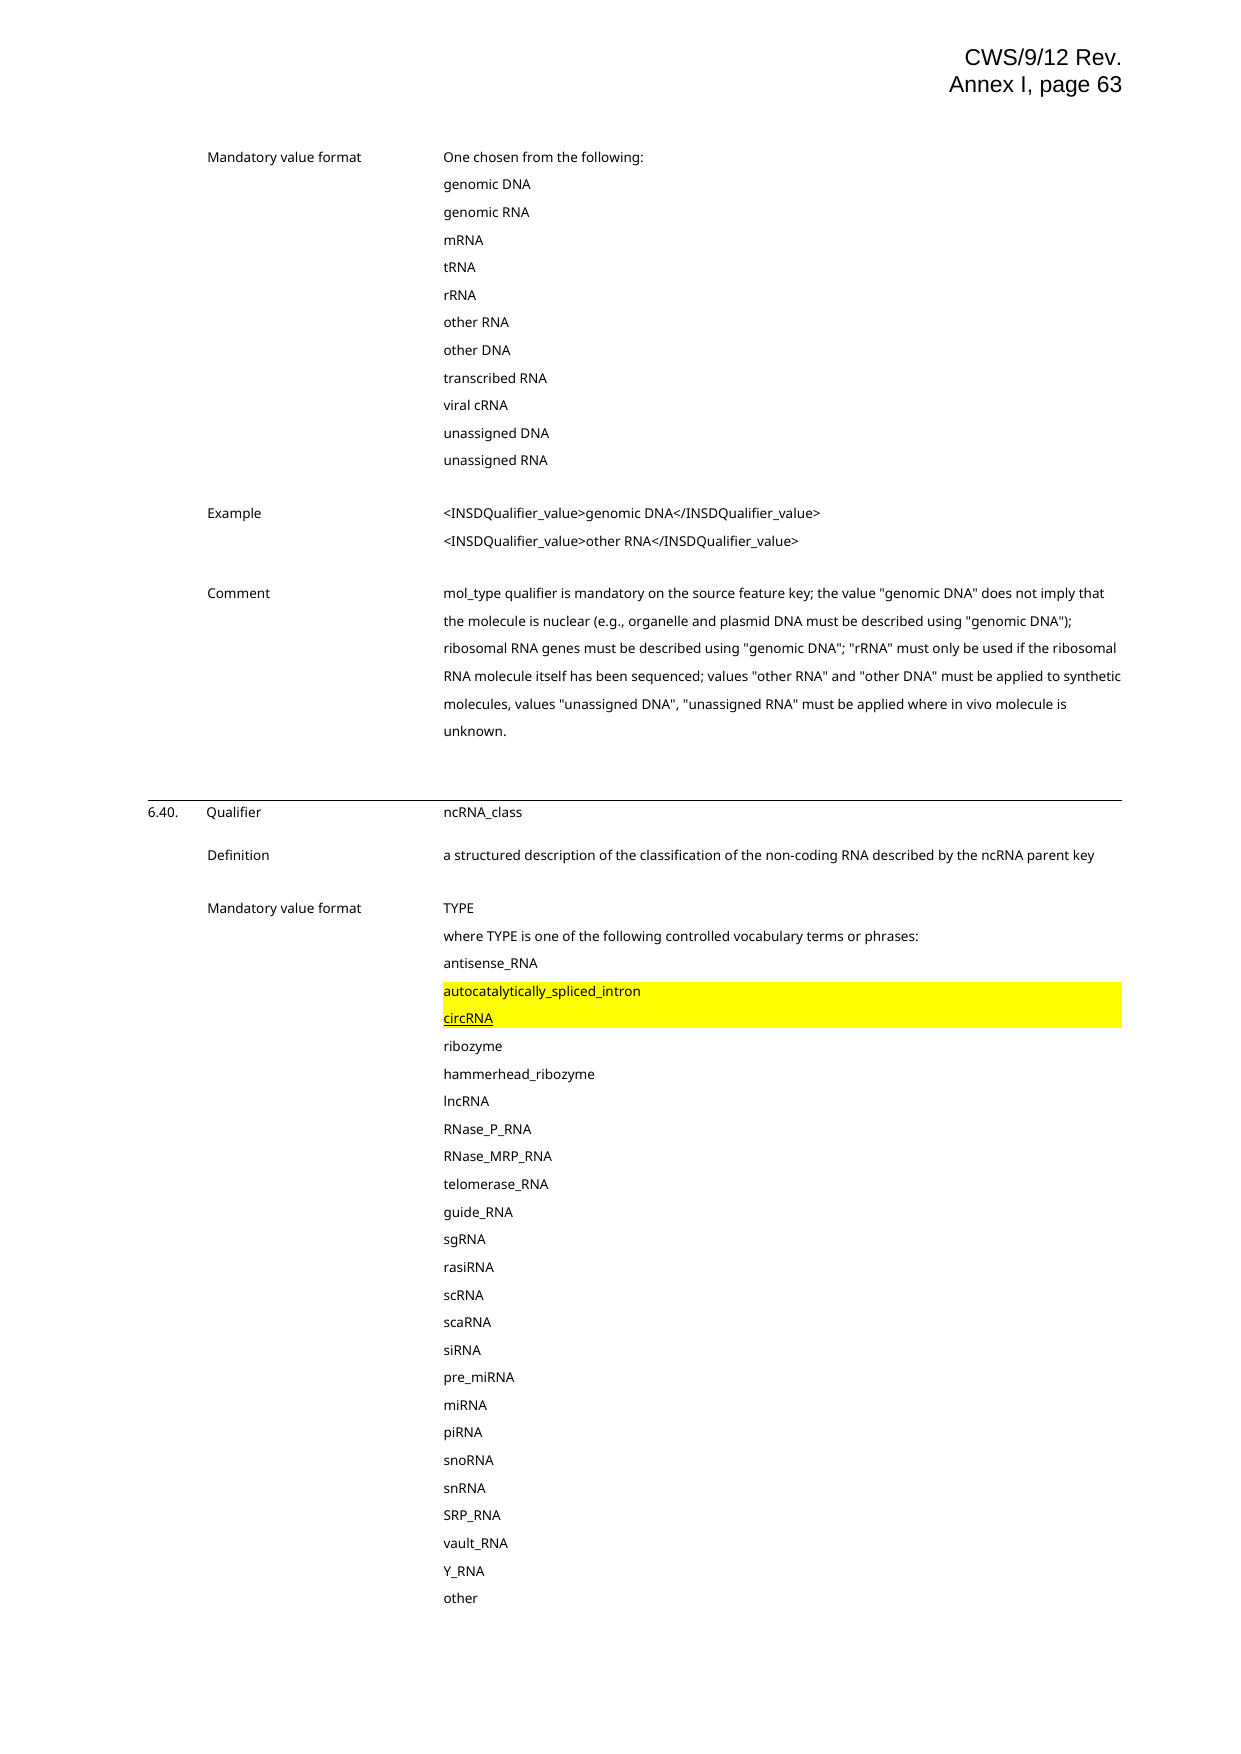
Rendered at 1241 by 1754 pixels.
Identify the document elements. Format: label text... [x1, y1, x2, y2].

text scaRNA [443, 1313, 1122, 1331]
text unassigned RNA [443, 451, 1122, 470]
text scRNA [443, 1285, 1122, 1304]
text mRNA [443, 231, 1122, 249]
text ribozyme [443, 1037, 1122, 1055]
text piRNA [443, 1423, 1122, 1442]
text other DNA [443, 341, 1122, 359]
text rasiRNA [443, 1258, 1122, 1276]
text Mandatory value format One chosen from the following: [207, 148, 1122, 166]
text Qualifier ncRNA_class [148, 801, 1122, 821]
text telomerase_RNA [443, 1175, 1122, 1193]
text sgRNA [443, 1230, 1122, 1249]
text snRNA [443, 1479, 1122, 1497]
text siRNA [443, 1341, 1122, 1359]
text vault_RNA [443, 1534, 1122, 1552]
text viral cRNA [443, 396, 1122, 414]
text RNase_MRP_RNA [443, 1147, 1122, 1166]
text rRNA [443, 286, 1122, 304]
text tRNA [443, 258, 1122, 277]
text antisense_RNA [443, 954, 1122, 973]
text Comment mol_type qualifier is mandatory on the source feature key; the value "genomic DNA" does not imply that the molecule is nuclear (e.g., organelle and plasmid DNA must be described using "genomic DNA"); ribosomal RNA genes must be described using "genomic DNA"; "rRNA" must only be used if the ribosomal RNA molecule itself has been sequenced; values "other RNA" and "other DNA" must be applied to synthetic molecules, values "unassigned DNA", "unassigned RNA" must be applied where in vivo molecule is unknown. [207, 584, 1122, 741]
text SRP_RNA [443, 1506, 1122, 1525]
text transcribed RNA [443, 368, 1122, 387]
text pre_miRNA [443, 1368, 1122, 1387]
text snoRNA [443, 1451, 1122, 1469]
text genomic RNA [443, 203, 1122, 221]
text Definition a structured description of the classification of the non-coding RNA described by the ncRNA parent key [207, 846, 1122, 865]
text Example <INSDQualifier_value>genomic DNA</INSDQualifier_value> [207, 504, 1122, 522]
text hammerhead_ribozyme [443, 1064, 1122, 1083]
text circRNA [443, 1009, 1122, 1028]
text Mandatory value format TYPE where TYPE is one of the following controlled vocabulary terms or phrases: [207, 899, 1122, 945]
text unassigned DNA [443, 424, 1122, 442]
text guide_RNA [443, 1203, 1122, 1221]
text Y_RNA [443, 1561, 1122, 1580]
text other [443, 1589, 1122, 1607]
text <INSDQualifier_value>other RNA</INSDQualifier_value> [443, 532, 1122, 550]
text lncRNA [443, 1092, 1122, 1111]
text autocatalytically_spliced_intron [443, 982, 1122, 1000]
text miRNA [443, 1396, 1122, 1414]
text RNase_P_RNA [443, 1120, 1122, 1138]
text other RNA [443, 313, 1122, 332]
text genomic DNA [443, 175, 1122, 194]
